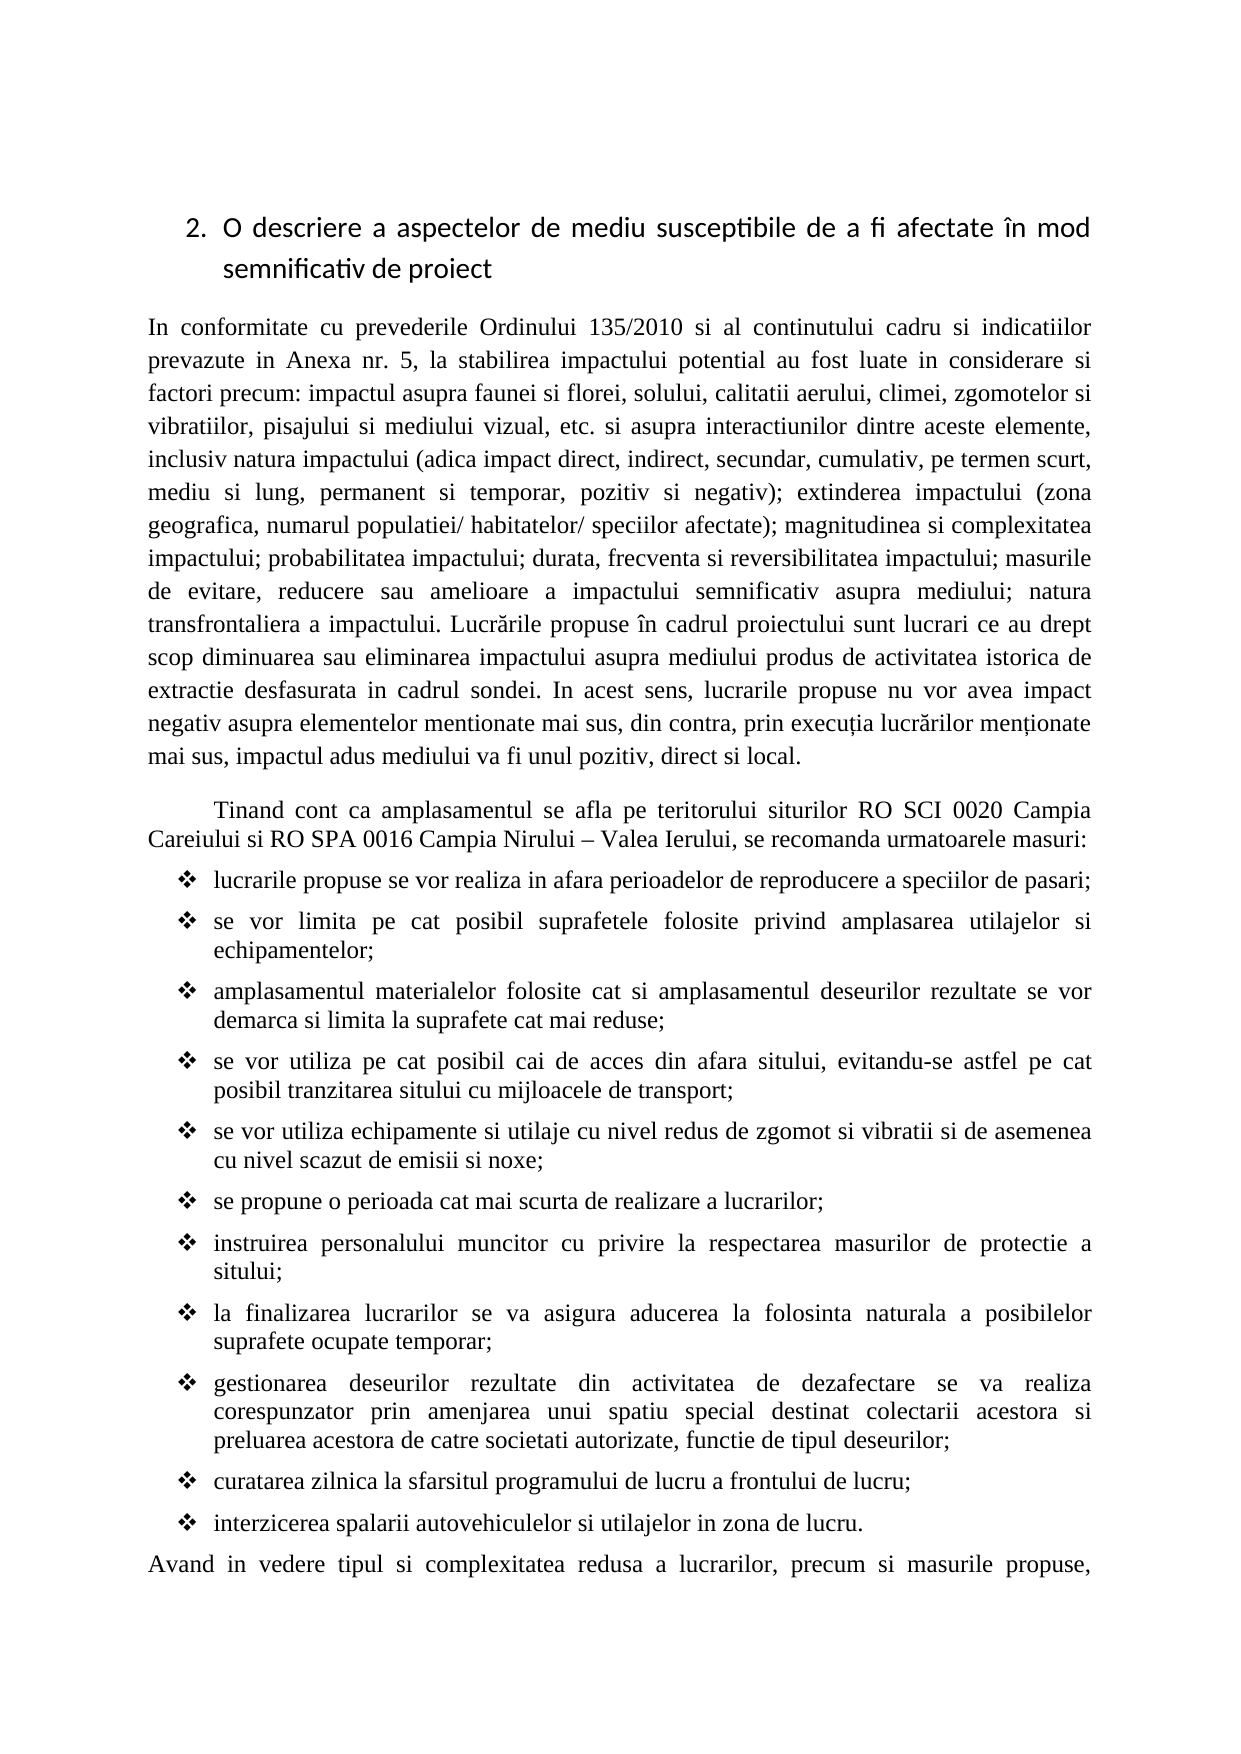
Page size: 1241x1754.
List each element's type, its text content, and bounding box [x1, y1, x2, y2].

list lucrarile propuse se vor realiza in afara perioadelor de reproducere a speciilor de pasari; [176, 865, 1093, 894]
list se propune o perioada cat mai scurta de realizare a lucrarilor; [176, 1186, 1093, 1215]
list se vor utiliza echipamente si utilaje cu nivel redus de zgomot si vibratii si de asemenea cu nivel scazut de emisii si noxe; [176, 1116, 1093, 1174]
list gestionarea deseurilor rezultate din activitatea de dezafectare se va realiza corespunzator prin amenjarea unui spatiu special destinat colectarii acestora si preluarea acestora de catre societati autorizate, functie de tipul deseurilor; [176, 1368, 1093, 1454]
list amplasamentul materialelor folosite cat si amplasamentul deseurilor rezultate se vor demarca si limita la suprafete cat mai reduse; [176, 976, 1093, 1034]
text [148, 1549, 1093, 1578]
list la finalizarea lucrarilor se va asigura aducerea la folosinta naturala a posibilelor suprafete ocupate temporar; [176, 1298, 1093, 1355]
list instruirea personalului muncitor cu privire la respectarea masurilor de protectie a sitului; [176, 1228, 1093, 1285]
list O descriere a aspectelor de mediu susceptibile de a fi afectate în mod semnificativ de proiect [185, 209, 1093, 286]
text Tinand cont ca amplasamentul se afla pe teritorului siturilor RO SCI 0020 Campia Careiului si RO SPA 0016 Campia Nirului – Valea Ierului, se recomanda urmatoarele masuri: [148, 795, 1093, 853]
text In conformitate cu prevederile Ordinului 135/2010 si al continutului cadru si indicatiilor prevazute in Anexa nr. 5, la stabilirea impactului potential au fost luate in considerare si factori precum: impactul asupra faunei si florei, solului, calitatii aerului, climei, zgomotelor si vibratiilor, pisajului si mediului vizual, etc. si asupra interactiunilor dintre aceste elemente, inclusiv natura impactului (adica impact direct, indirect, secundar, cumulativ, pe termen scurt, mediu si lung, permanent si temporar, pozitiv si negativ); extinderea impactului (zona geografica, numarul populatiei/ habitatelor/ speciilor afectate); magnitudinea si complexitatea impactului; probabilitatea impactului; durata, frecventa si reversibilitatea impactului; masurile de evitare, reducere sau amelioare a impactului semnificativ asupra mediului; natura transfrontaliera a impactului. Lucrările propuse în cadrul proiectului sunt lucrari ce au drept scop diminuarea sau eliminarea impactului asupra mediului produs de activitatea istorica de extractie desfasurata in cadrul sondei. In acest sens, lucrarile propuse nu vor avea impact negativ asupra elementelor mentionate mai sus, din contra, prin execuția lucrărilor menționate mai sus, impactul adus mediului va fi unul pozitiv, direct si local. [148, 312, 1093, 770]
list se vor limita pe cat posibil suprafetele folosite privind amplasarea utilajelor si echipamentelor; [176, 906, 1093, 964]
list curatarea zilnica la sfarsitul programului de lucru a frontului de lucru; [176, 1466, 1093, 1495]
list se vor utiliza pe cat posibil cai de acces din afara sitului, evitandu-se astfel pe cat posibil tranzitarea sitului cu mijloacele de transport; [176, 1046, 1093, 1104]
list interzicerea spalarii autovehiculelor si utilajelor in zona de lucru. [176, 1508, 1093, 1536]
